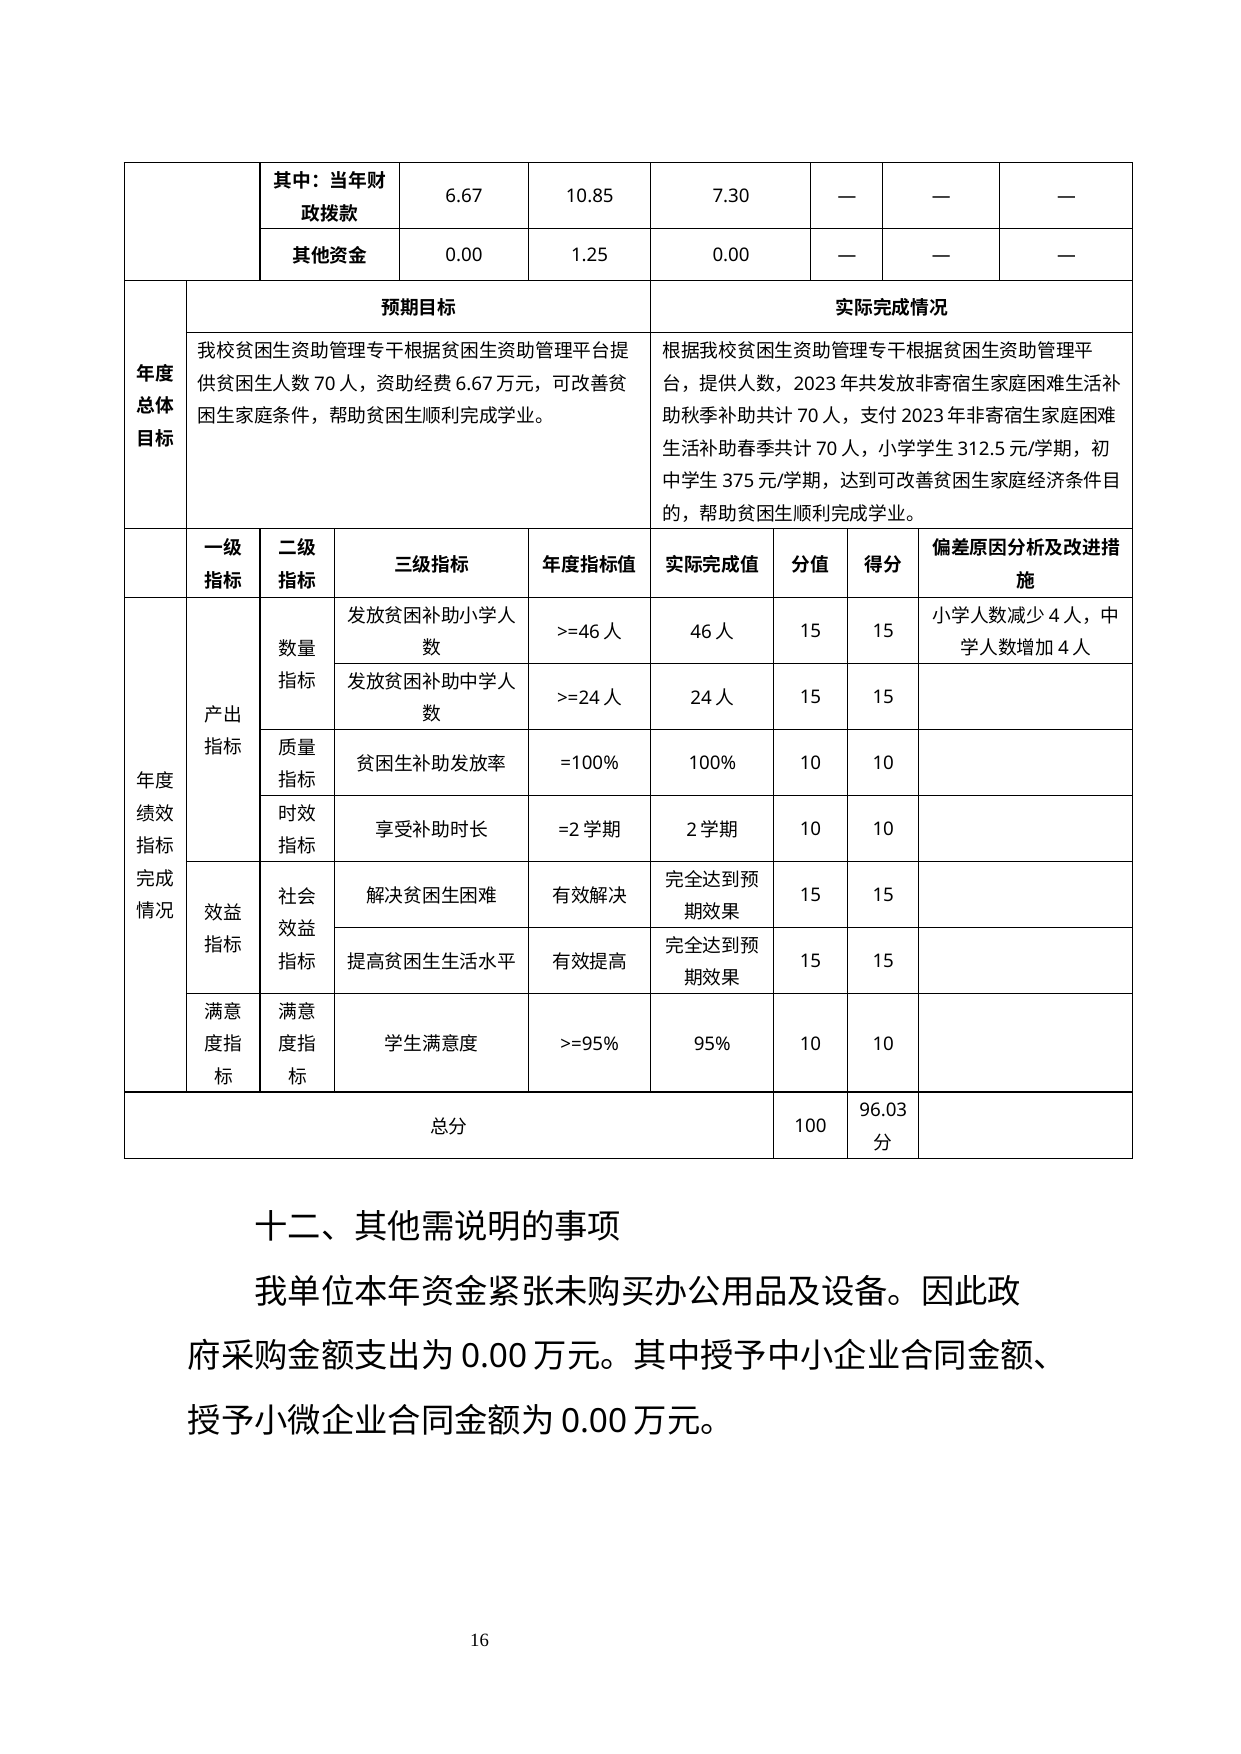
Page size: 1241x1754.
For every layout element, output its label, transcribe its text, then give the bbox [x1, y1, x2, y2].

table_cell 根据我校贫困生资助管理专干根据贫困生资助管理平台，提供人数，2023年共发放非寄宿生家庭困难生活补助秋季补助共计70人，支付2023年非寄宿生家庭困难生活补助春季共计70人，小学学生312.5元/学期，初中学生375元/学期，达到可改善贫困生家庭经济条件目的，帮助贫困生顺利完成学业。 [651, 333, 1132, 528]
table_cell [919, 994, 1132, 1091]
table_cell [919, 796, 1132, 861]
table_cell 发放贫困补助小学人数 [335, 598, 528, 663]
table_cell 二级指标 [261, 529, 334, 597]
table_cell 质量指标 [261, 730, 334, 795]
table_cell >=46人 [529, 598, 650, 663]
table_cell =100% [529, 730, 650, 795]
table_cell 小学人数减少4人，中学人数增加4人 [919, 598, 1132, 663]
table_cell 满意度指标 [261, 994, 334, 1091]
table_cell 24人 [651, 664, 773, 729]
table_cell 分值 [774, 529, 847, 597]
table_cell 10 [848, 796, 918, 861]
table_cell — [1000, 229, 1132, 280]
table_cell =2学期 [529, 796, 650, 861]
table_cell — [883, 229, 999, 280]
table_cell 实际完成情况 [651, 281, 1132, 332]
table_cell 有效解决 [529, 862, 650, 927]
table_cell 一级指标 [187, 529, 259, 597]
table_cell 15 [774, 664, 847, 729]
table_cell 三级指标 [335, 529, 528, 597]
table_cell 10 [848, 730, 918, 795]
table_cell 年度总体目标 [125, 281, 186, 528]
table_cell 15 [774, 928, 847, 993]
table_cell 时效指标 [261, 796, 334, 861]
table_cell 完全达到预期效果 [651, 862, 773, 927]
table_cell 有效提高 [529, 928, 650, 993]
text 我单位本年资金紧张未购买办公用品及设备。因此政府采购金额支出为0.00万元。其中授予中小企业合同金额、授予小微企业合同金额为0.00万元。 [187, 1256, 1053, 1451]
table_cell 年度指标值 [529, 529, 650, 597]
table_cell 0.00 [400, 229, 528, 280]
table_cell 完全达到预期效果 [651, 928, 773, 993]
table_cell 我校贫困生资助管理专干根据贫困生资助管理平台提供贫困生人数70人，资助经费6.67万元，可改善贫困生家庭条件，帮助贫困生顺利完成学业。 [187, 333, 650, 528]
table_cell [919, 730, 1132, 795]
table_cell 6.67 [400, 163, 528, 228]
table_cell 实际完成值 [651, 529, 773, 597]
table_cell 社会效益指标 [261, 862, 334, 993]
table_cell — [1000, 163, 1132, 228]
table_cell 10 [774, 994, 847, 1091]
table_cell 满意度指标 [187, 994, 259, 1091]
table_cell 10.85 [529, 163, 650, 228]
table_cell [125, 529, 186, 597]
table_cell 2学期 [651, 796, 773, 861]
table_cell 95% [651, 994, 773, 1091]
table_cell — [883, 163, 999, 228]
table_cell — [811, 163, 882, 228]
table_cell 总分 [125, 1093, 773, 1157]
table_cell — [811, 229, 882, 280]
table_cell 15 [848, 928, 918, 993]
table_cell 10 [774, 796, 847, 861]
table_cell 15 [848, 598, 918, 663]
table_cell [919, 1093, 1132, 1157]
table_cell 96.03分 [848, 1093, 918, 1157]
table_cell 其他资金 [261, 229, 399, 280]
table_cell 100% [651, 730, 773, 795]
table_cell [919, 664, 1132, 729]
table_cell 10 [848, 994, 918, 1091]
table_cell 7.30 [651, 163, 810, 228]
table_cell 0.00 [651, 229, 810, 280]
table_cell 贫困生补助发放率 [335, 730, 528, 795]
table_cell 享受补助时长 [335, 796, 528, 861]
table_cell 提高贫困生生活水平 [335, 928, 528, 993]
table_cell 其中：当年财政拨款 [261, 163, 399, 228]
table_cell 15 [774, 862, 847, 927]
table_cell 效益指标 [187, 862, 259, 993]
text 十二、其他需说明的事项 [187, 1191, 1053, 1256]
table_cell 15 [774, 598, 847, 663]
table_cell 偏差原因分析及改进措施 [919, 529, 1132, 597]
table_cell 100 [774, 1093, 847, 1157]
table_cell >=95% [529, 994, 650, 1091]
table_cell 1.25 [529, 229, 650, 280]
table_cell 15 [848, 664, 918, 729]
table_cell 解决贫困生困难 [335, 862, 528, 927]
table_cell 15 [848, 862, 918, 927]
table_cell 46人 [651, 598, 773, 663]
table_cell [919, 862, 1132, 927]
table_cell 发放贫困补助中学人数 [335, 664, 528, 729]
table_cell 10 [774, 730, 847, 795]
table_cell 得分 [848, 529, 918, 597]
table_cell >=24人 [529, 664, 650, 729]
table_cell 产出指标 [187, 598, 259, 861]
table_cell 年度绩效指标完成情况 [125, 598, 186, 1091]
table_cell 学生满意度 [335, 994, 528, 1091]
table_cell 数量指标 [261, 598, 334, 729]
table_cell 预期目标 [187, 281, 650, 332]
table_cell [919, 928, 1132, 993]
